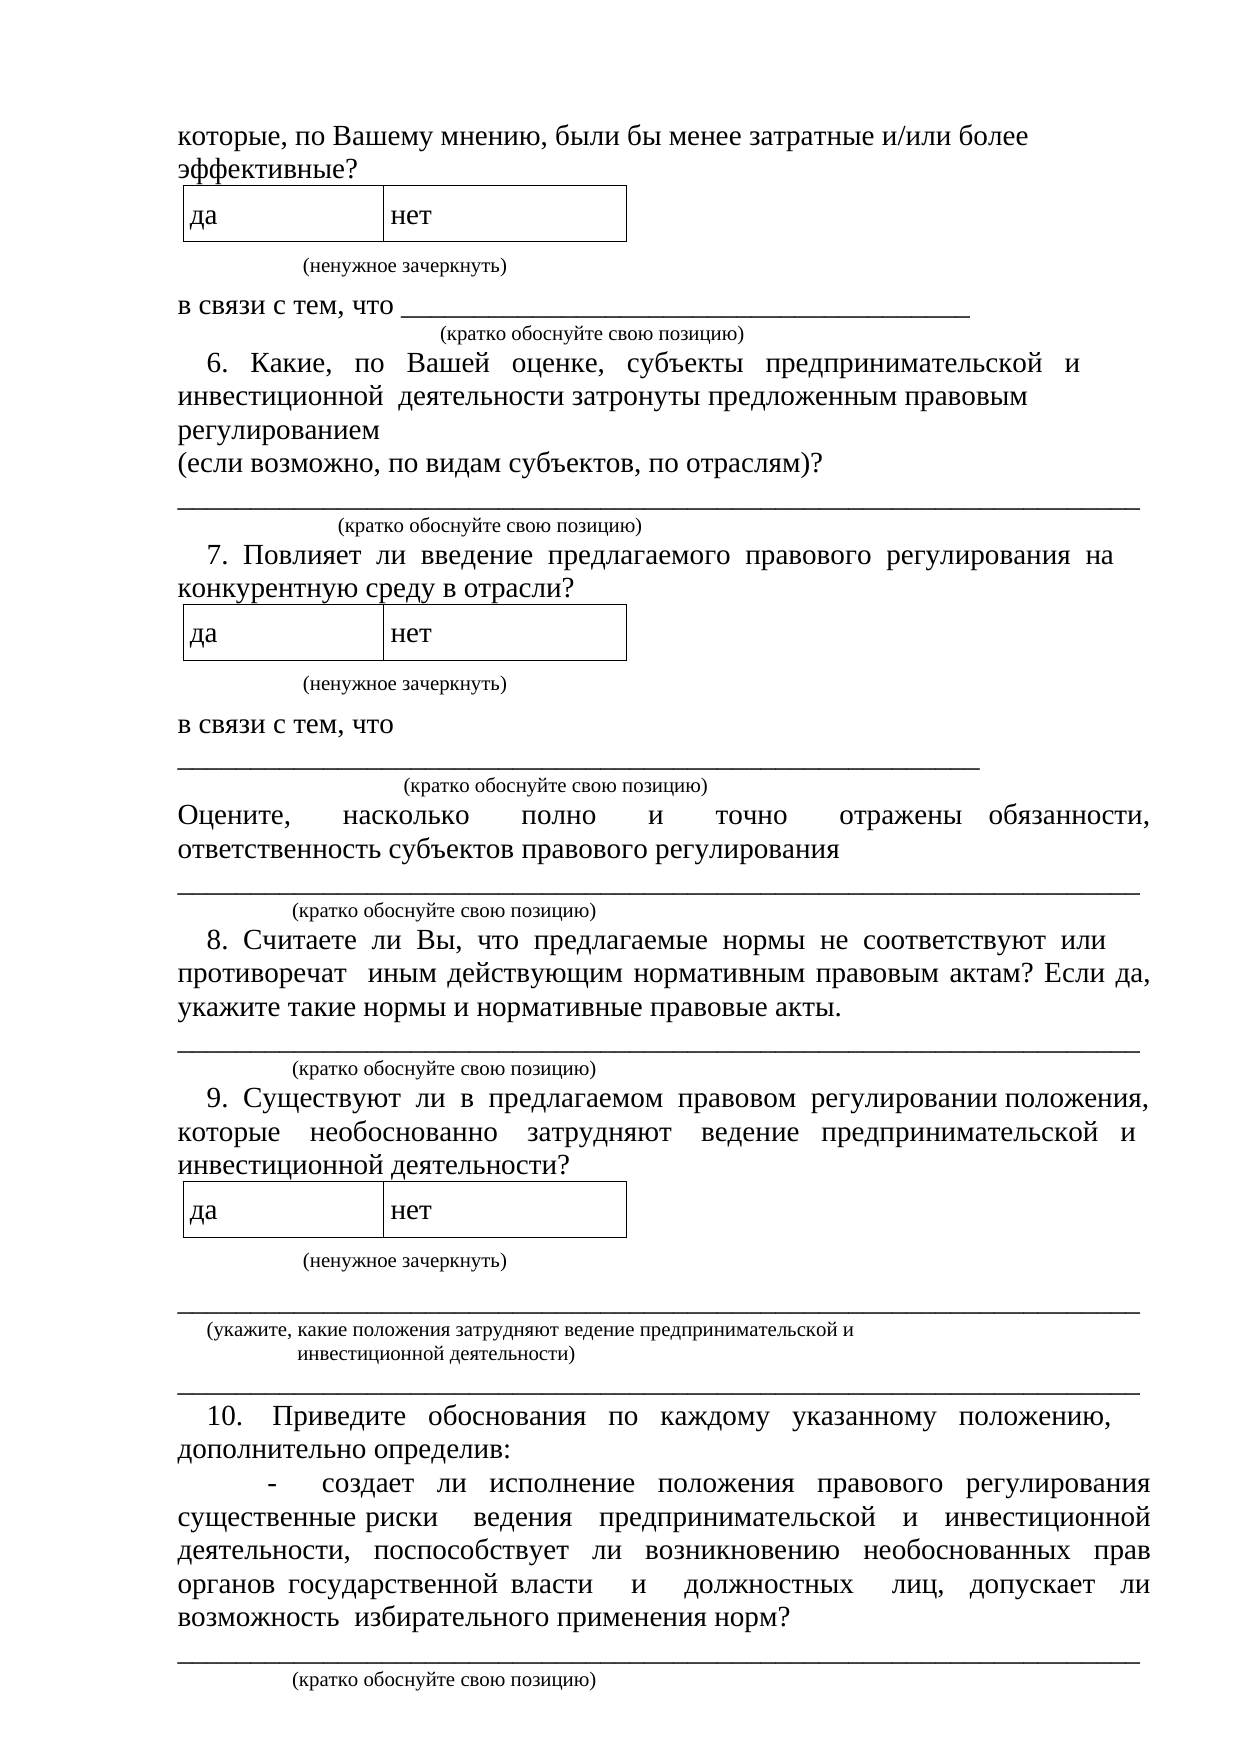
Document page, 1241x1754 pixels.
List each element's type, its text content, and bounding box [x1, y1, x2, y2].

table_header да [184, 605, 383, 660]
table_cell (ненужное зачеркнуть) [183, 242, 626, 287]
text (кратко обоснуйте свою позицию) [177, 513, 1152, 537]
table_header нет [384, 186, 626, 241]
text дополнительно определив: [177, 1432, 1152, 1465]
text в связи с тем, что _______________________________________________________ [177, 706, 1152, 773]
text __________________________________________________________________ [177, 1364, 1152, 1398]
text 10. Приведите обоснования по каждому указанному положению, [177, 1398, 1152, 1432]
text __________________________________________________________________ [177, 479, 1152, 513]
text __________________________________________________________________ [177, 864, 1152, 898]
text в связи с тем, что _______________________________________ [177, 287, 1152, 321]
text (кратко обоснуйте свою позицию) [177, 1666, 1152, 1691]
table_header нет [384, 605, 626, 660]
text __________________________________________________________________ [177, 1022, 1152, 1056]
text (кратко обоснуйте свою позицию) [177, 773, 1152, 797]
text (если возможно, по видам субъектов, по отраслям)? [177, 446, 1152, 479]
text (кратко обоснуйте свою позицию) [177, 1056, 1152, 1080]
text 9. Существуют ли в предлагаемом правовом регулировании положения, [177, 1080, 1152, 1114]
text 6. Какие, по Вашей оценке, субъекты предпринимательской и [177, 345, 1152, 378]
text инвестиционной деятельности? [177, 1147, 1152, 1181]
text (кратко обоснуйте свою позицию) [177, 898, 1152, 922]
text инвестиционной деятельности) [177, 1341, 1152, 1364]
text (кратко обоснуйте свою позицию) [177, 321, 1152, 345]
text которые, по Вашему мнению, были бы менее затратные и/или более эффективные? [177, 118, 1152, 185]
text которые необоснованно затрудняют ведение предпринимательской и [177, 1114, 1152, 1147]
table_header да [184, 1182, 383, 1237]
text (укажите, какие положения затрудняют ведение предпринимательской и [177, 1316, 1152, 1341]
table_header да [184, 186, 383, 241]
text 7. Повлияет ли введение предлагаемого правового регулирования на [177, 537, 1152, 570]
text конкурентную среду в отрасли? [177, 570, 1152, 604]
text Оцените, насколько полно и точно отражены обязанности, ответственность субъектов правового регулирования [177, 797, 1152, 864]
text 8. Считаете ли Вы, что предлагаемые нормы не соответствуют или [177, 922, 1152, 955]
text __________________________________________________________________ [177, 1283, 1152, 1316]
text __________________________________________________________________ [177, 1633, 1152, 1666]
text инвестиционной деятельности затронуты предложенным правовым регулированием [177, 378, 1152, 446]
text - создает ли исполнение положения правового регулирования существенные риски ведения предпринимательской и инвестиционной деятельности, поспособствует ли возникновению необоснованных прав органов государственной власти и должностных лиц, допускает ли возможность избирательного применения норм? [177, 1465, 1152, 1633]
text противоречат иным действующим нормативным правовым актам? Если да, укажите такие нормы и нормативные правовые акты. [177, 955, 1152, 1022]
table_header нет [384, 1182, 626, 1237]
table_cell (ненужное зачеркнуть) [183, 661, 626, 706]
table_cell (ненужное зачеркнуть) [183, 1238, 626, 1283]
